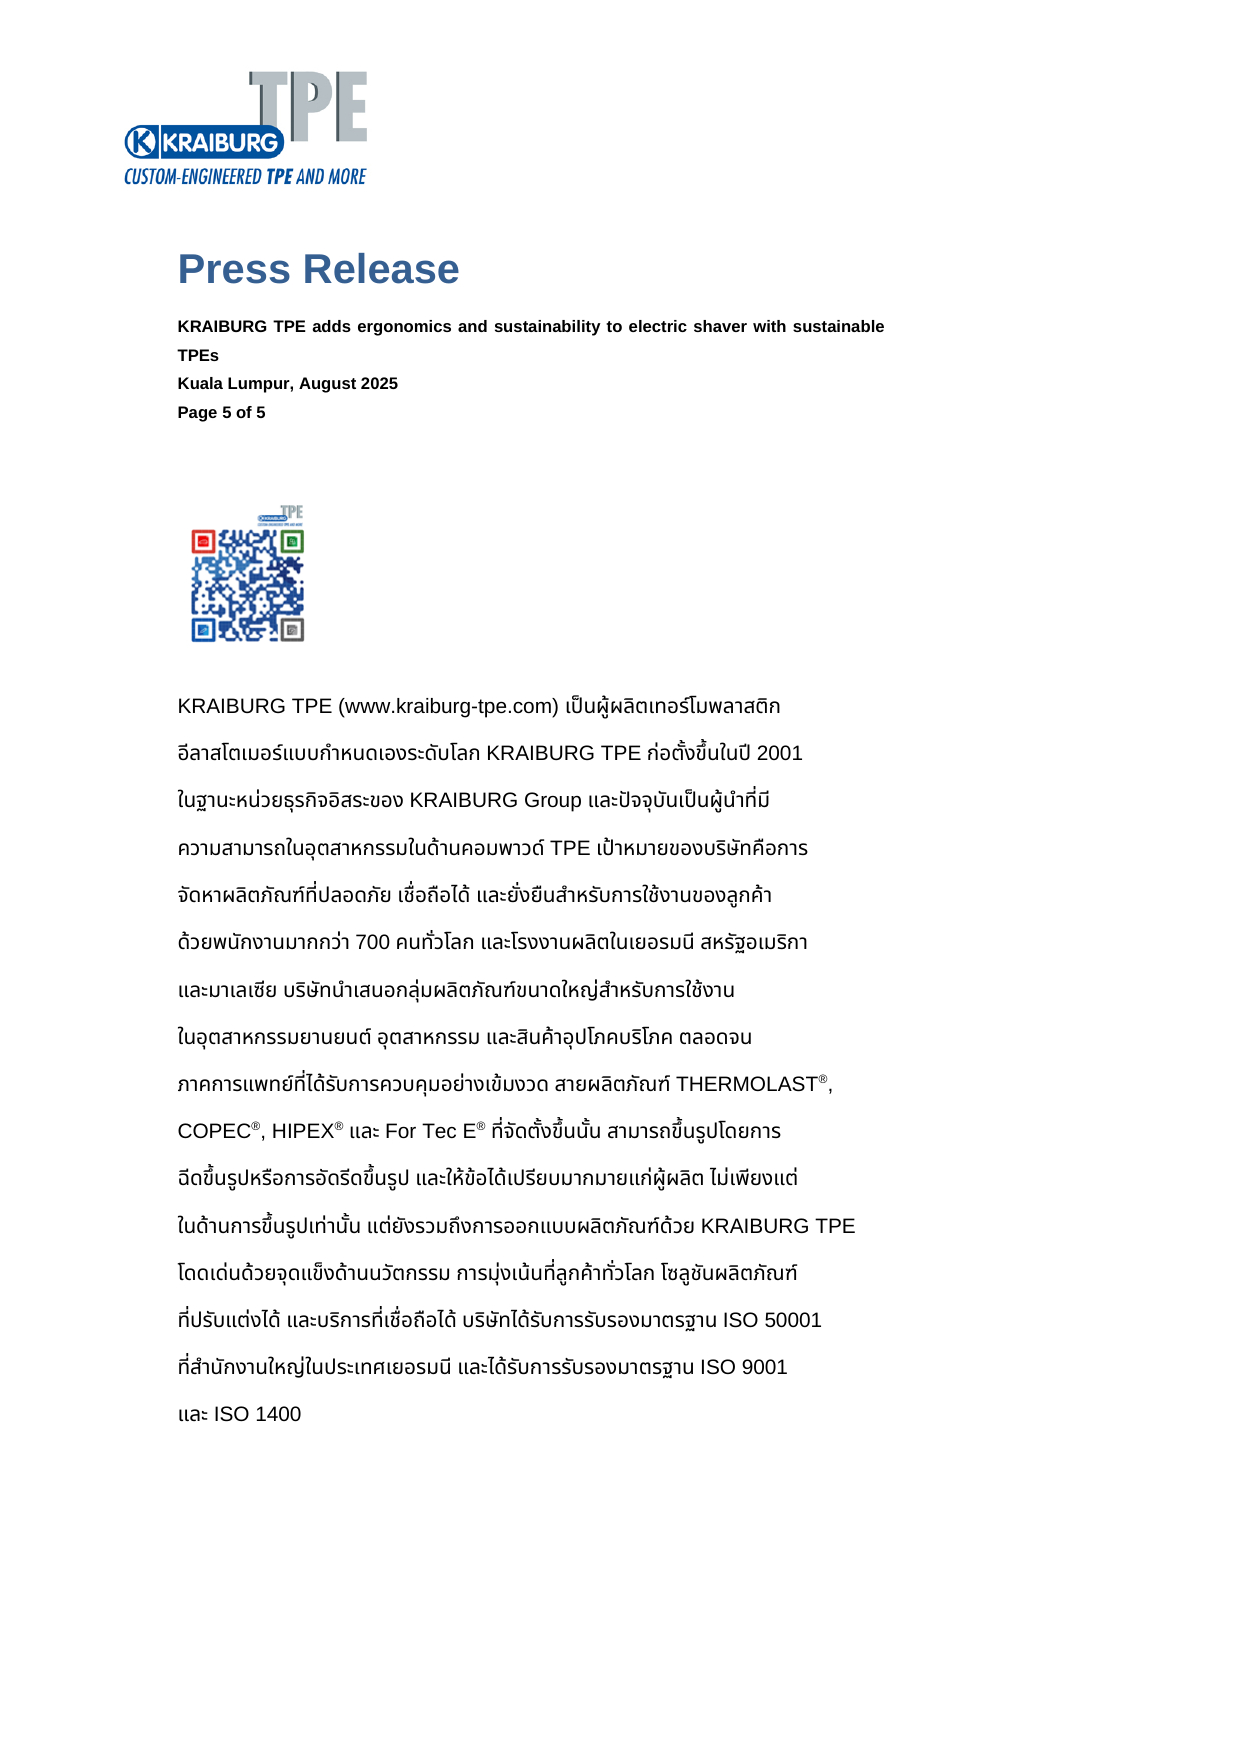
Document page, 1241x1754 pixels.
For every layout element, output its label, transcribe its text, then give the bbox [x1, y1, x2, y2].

text ในอุตสาหกรรมยานยนต์ อุตสาหกรรม และสินค้าอุปโภคบริโภค ตลอดจน [177, 1022, 886, 1053]
picture [177, 496, 314, 667]
text จัดหาผลิตภัณฑ์ที่ปลอดภัย เชื่อถือได้ และยั่งยืนสำหรับการใช้งานของลูกค้า [177, 880, 886, 912]
text ในด้านการขึ้นรูปเท่านั้น แต่ยังรวมถึงการออกแบบผลิตภัณฑ์ด้วย KRAIBURG TPE [177, 1211, 886, 1242]
text โดดเด่นด้วยจุดแข็งด้านนวัตกรรม การมุ่งเน้นที่ลูกค้าทั่วโลก โซลูชันผลิตภัณฑ์ [177, 1258, 886, 1289]
text ความสามารถในอุตสาหกรรมในด้านคอมพาวด์ TPE เป้าหมายของบริษัทคือการ [177, 833, 886, 864]
text ที่ปรับแต่งได้ และบริการที่เชื่อถือได้ บริษัทได้รับการรับรองมาตรฐาน ISO 50001 [177, 1305, 886, 1337]
text และมาเลเซีย บริษัทนำเสนอกลุ่มผลิตภัณฑ์ขนาดใหญ่สำหรับการใช้งาน [177, 975, 886, 1006]
text ฉีดขึ้นรูปหรือการอัดรีดขึ้นรูป และให้ข้อได้เปรียบมากมายแก่ผู้ผลิต ไม่เพียงแต่ [177, 1164, 886, 1195]
text ด้วยพนักงานมากกว่า 700 คนทั่วโลก และโรงงานผลิตในเยอรมนี สหรัฐอเมริกา [177, 928, 886, 959]
picture [112, 55, 379, 200]
text ในฐานะหน่วยธุรกิจอิสระของ KRAIBURG Group และปัจจุบันเป็นผู้นำที่มี [177, 786, 886, 817]
text ที่สำนักงานใหญ่ในประเทศเยอรมนี และได้รับการรับรองมาตรฐาน ISO 9001 [177, 1352, 886, 1384]
text และ ISO 1400 [177, 1400, 886, 1431]
text COPEC®, HIPEX® และ For Tec E® ที่จัดตั้งขึ้นนั้น สามารถขึ้นรูปโดยการ [177, 1116, 886, 1148]
text อีลาสโตเมอร์แบบกำหนดเองระดับโลก KRAIBURG TPE ก่อตั้งขึ้นในปี 2001 [177, 738, 886, 770]
text ภาคการแพทย์ที่ได้รับการควบคุมอย่างเข้มงวด สายผลิตภัณฑ์ THERMOLAST®, [177, 1069, 886, 1101]
text KRAIBURG TPE (www.kraiburg-tpe.com) เป็นผู้ผลิตเทอร์โมพลาสติก [177, 691, 886, 723]
